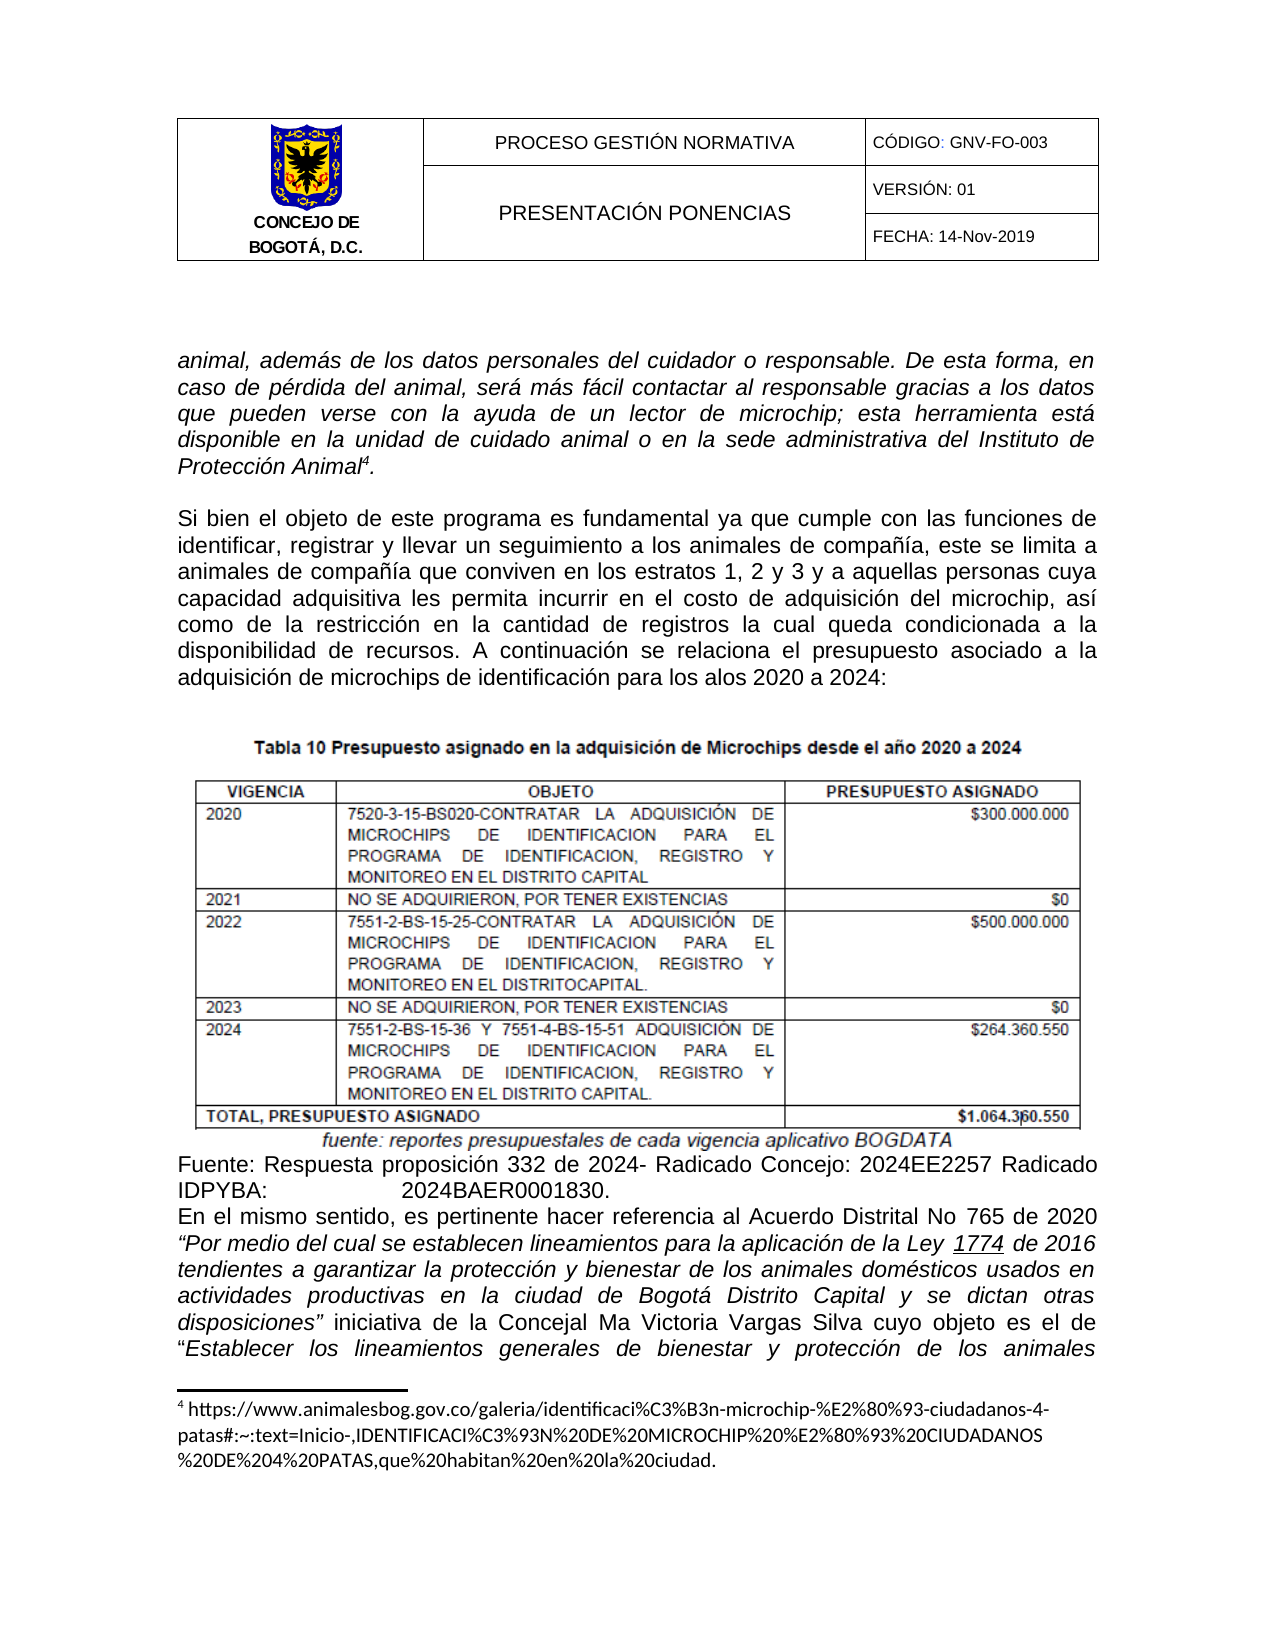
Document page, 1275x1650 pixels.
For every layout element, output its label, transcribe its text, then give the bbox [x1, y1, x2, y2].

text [177, 347, 1098, 479]
text Fuente: Respuesta proposición 332 de 2024- Radicado Concejo: 2024EE2257 Radicado IDPYBA: 2024BAER0001830. [177, 1151, 1098, 1203]
picture [177, 716, 1098, 1151]
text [177, 1203, 1098, 1309]
